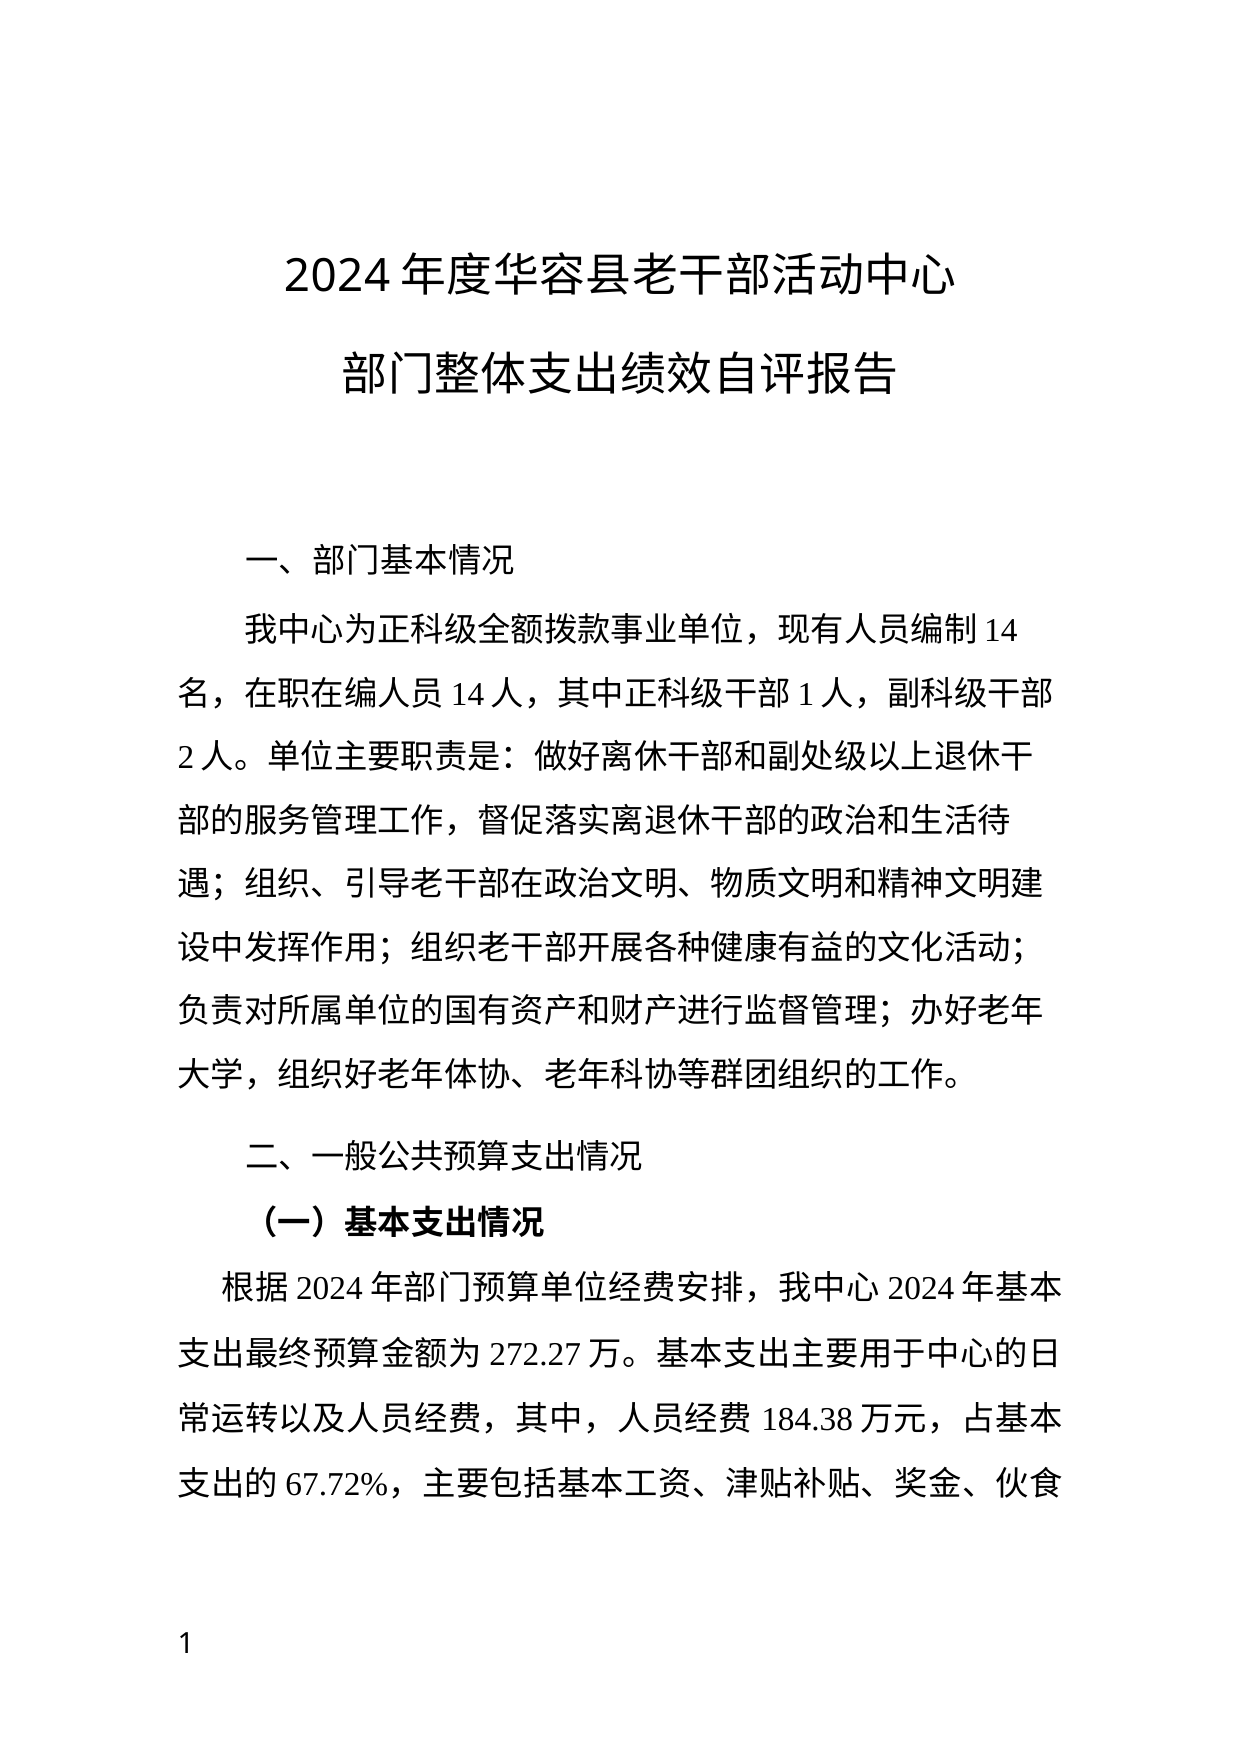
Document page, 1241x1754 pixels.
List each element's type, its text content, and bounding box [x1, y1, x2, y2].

list 部门基本情况 [245, 525, 1063, 591]
text 我中心为正科级全额拨款事业单位，现有人员编制14名，在职在编人员14人，其中正科级干部1人，副科级干部2人。单位主要职责是：做好离休干部和副处级以上退休干部的服务管理工作，督促落实离退休干部的政治和生活待遇；组织、引导老干部在政治文明、物质文明和精神文明建设中发挥作用；组织老干部开展各种健康有益的文化活动；负责对所属单位的国有资产和财产进行监督管理；办好老年大学，组织好老年体协、老年科协等群团组织的工作。 [177, 591, 1063, 1099]
text 二、一般公共预算支出情况 [245, 1122, 1063, 1187]
text 2024年度华容县老干部活动中心 [177, 223, 1063, 321]
text （一）基本支出情况 [177, 1187, 1063, 1252]
text 部门整体支出绩效自评报告 [177, 321, 1063, 419]
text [177, 1252, 1063, 1514]
